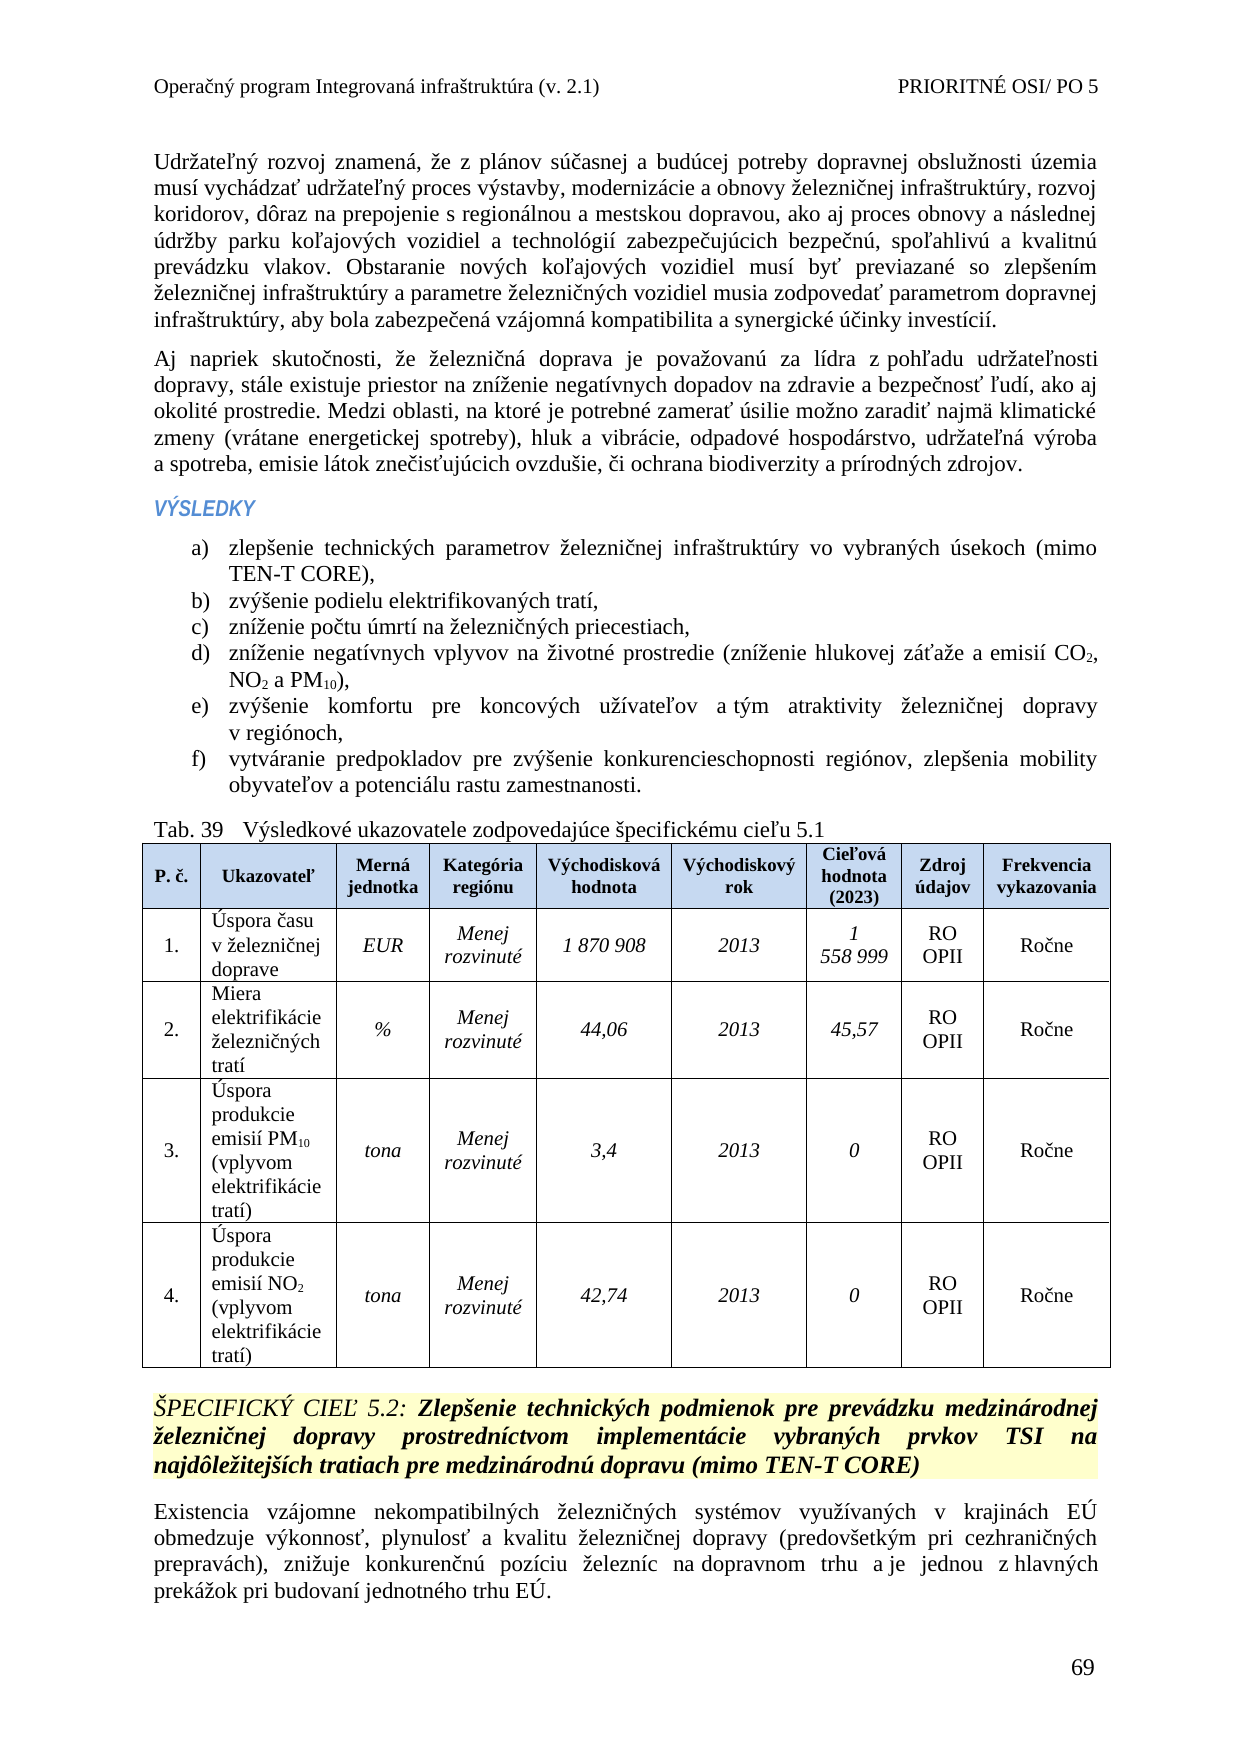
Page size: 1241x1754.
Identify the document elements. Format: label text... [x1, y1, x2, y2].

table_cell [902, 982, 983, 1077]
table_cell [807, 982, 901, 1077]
text Aj napriek skutočnosti, že železničná doprava je považovanú za lídra z pohľadu udržateľnosti dopravy, stále existuje priestor na zníženie negatívnych dopadov na zdravie a bezpečnosť ľudí, ako aj okolité prostredie. Medzi oblasti, na ktoré je potrebné zamerať úsilie možno zaradiť najmä klimatické zmeny (vrátane energetickej spotreby), hluk a vibrácie, odpadové hospodárstvo, udržateľná výroba a spotreba, emisie látok znečisťujúcich ovzdušie, či ochrana biodiverzity a prírodných zdrojov. [153, 345, 1098, 476]
table_header P. č. [143, 844, 200, 908]
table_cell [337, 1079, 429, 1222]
table_cell 1 558 999 [807, 909, 901, 981]
list zníženie negatívnych vplyvov na životné prostredie (zníženie hlukovej záťaže a emisií CO2, NO2 a PM10), [191, 639, 1098, 692]
table_header Kategória regiónu [430, 844, 536, 908]
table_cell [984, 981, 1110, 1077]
table_cell 1 870 908 [537, 909, 671, 981]
table_header Ukazovateľ [201, 844, 336, 908]
table_cell Miera elektrifikácie železničných tratí [201, 982, 336, 1077]
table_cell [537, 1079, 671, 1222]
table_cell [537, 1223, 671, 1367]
table_cell 2. [143, 982, 200, 1077]
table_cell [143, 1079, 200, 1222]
table_header Frekvencia vykazovania [984, 844, 1110, 908]
table_cell Menej rozvinuté [430, 982, 536, 1077]
table_header Merná jednotka [337, 844, 429, 908]
list zlepšenie technických parametrov železničnej infraštruktúry vo vybraných úsekoch (mimo TEN-T CORE), [191, 534, 1098, 587]
list vytváranie predpokladov pre zvýšenie konkurencieschopnosti regiónov, zlepšenia mobility obyvateľov a potenciálu rastu zamestnanosti. [191, 745, 1098, 798]
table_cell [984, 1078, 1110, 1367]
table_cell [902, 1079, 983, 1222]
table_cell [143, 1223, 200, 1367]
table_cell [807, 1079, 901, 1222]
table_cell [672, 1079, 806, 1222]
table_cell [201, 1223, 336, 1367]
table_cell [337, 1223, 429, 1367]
table_cell Menej rozvinuté [430, 909, 536, 981]
table_header Východiskový rok [672, 844, 806, 908]
table_cell Ročne [984, 908, 1110, 981]
text Udržateľný rozvoj znamená, že z plánov súčasnej a budúcej potreby dopravnej obslužnosti územia musí vychádzať udržateľný proces výstavby, modernizácie a obnovy železničnej infraštruktúry, rozvoj koridorov, dôraz na prepojenie s regionálnou a mestskou dopravou, ako aj proces obnovy a následnej údržby parku koľajových vozidiel a technológií zabezpečujúcich bezpečnú, spoľahlivú a kvalitnú prevádzku vlakov. Obstaranie nových koľajových vozidiel musí byť previazané so zlepšením železničnej infraštruktúry a parametre železničných vozidiel musia zodpovedať parametrom dopravnej infraštruktúry, aby bola zabezpečená vzájomná kompatibilita a synergické účinky investícií. [153, 148, 1098, 332]
text Existencia vzájomne nekompatibilných železničných systémov využívaných v krajinách EÚ obmedzuje výkonnosť, plynulosť a kvalitu železničnej dopravy (predovšetkým pri cezhraničných prepravách), znižuje konkurenčnú pozíciu železníc na dopravnom trhu a je jednou z hlavných prekážok pri budovaní jednotného trhu EÚ. [153, 1498, 1098, 1603]
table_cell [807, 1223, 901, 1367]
table_cell 44,06 [537, 982, 671, 1077]
text VÝSLEDKY [153, 495, 1098, 522]
table_header Východisková hodnota [537, 844, 671, 908]
text Výsledkové ukazovatele zodpovedajúce špecifickému cieľu 5.1 [153, 816, 1098, 843]
table_cell EUR [337, 909, 429, 981]
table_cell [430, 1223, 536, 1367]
table_cell 2013 [672, 909, 806, 981]
table_cell 2013 [672, 982, 806, 1077]
list zvýšenie podielu elektrifikovaných tratí, [191, 587, 1098, 613]
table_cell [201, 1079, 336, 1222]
table_cell 1. [143, 909, 200, 981]
list zníženie počtu úmrtí na železničných priecestiach, [191, 613, 1098, 639]
table_cell % [337, 982, 429, 1077]
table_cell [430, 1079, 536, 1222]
table_cell RO OPII [902, 909, 983, 981]
table_header Cieľová hodnota (2023) [807, 844, 901, 908]
table_cell Úspora času v železničnej doprave [201, 909, 336, 981]
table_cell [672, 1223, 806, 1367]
table_header Zdroj údajov [902, 844, 983, 908]
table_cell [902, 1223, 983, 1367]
text ŠPECIFICKÝ CIEĽ 5.2: Zlepšenie technických podmienok pre prevádzku medzinárodnej železničnej dopravy prostredníctvom implementácie vybraných prvkov TSI na najdôležitejších tratiach pre medzinárodnú dopravu (mimo TEN-T CORE) [153, 1393, 1098, 1479]
list zvýšenie komfortu pre koncových užívateľov a tým atraktivity železničnej dopravy v regiónoch, [191, 692, 1098, 745]
